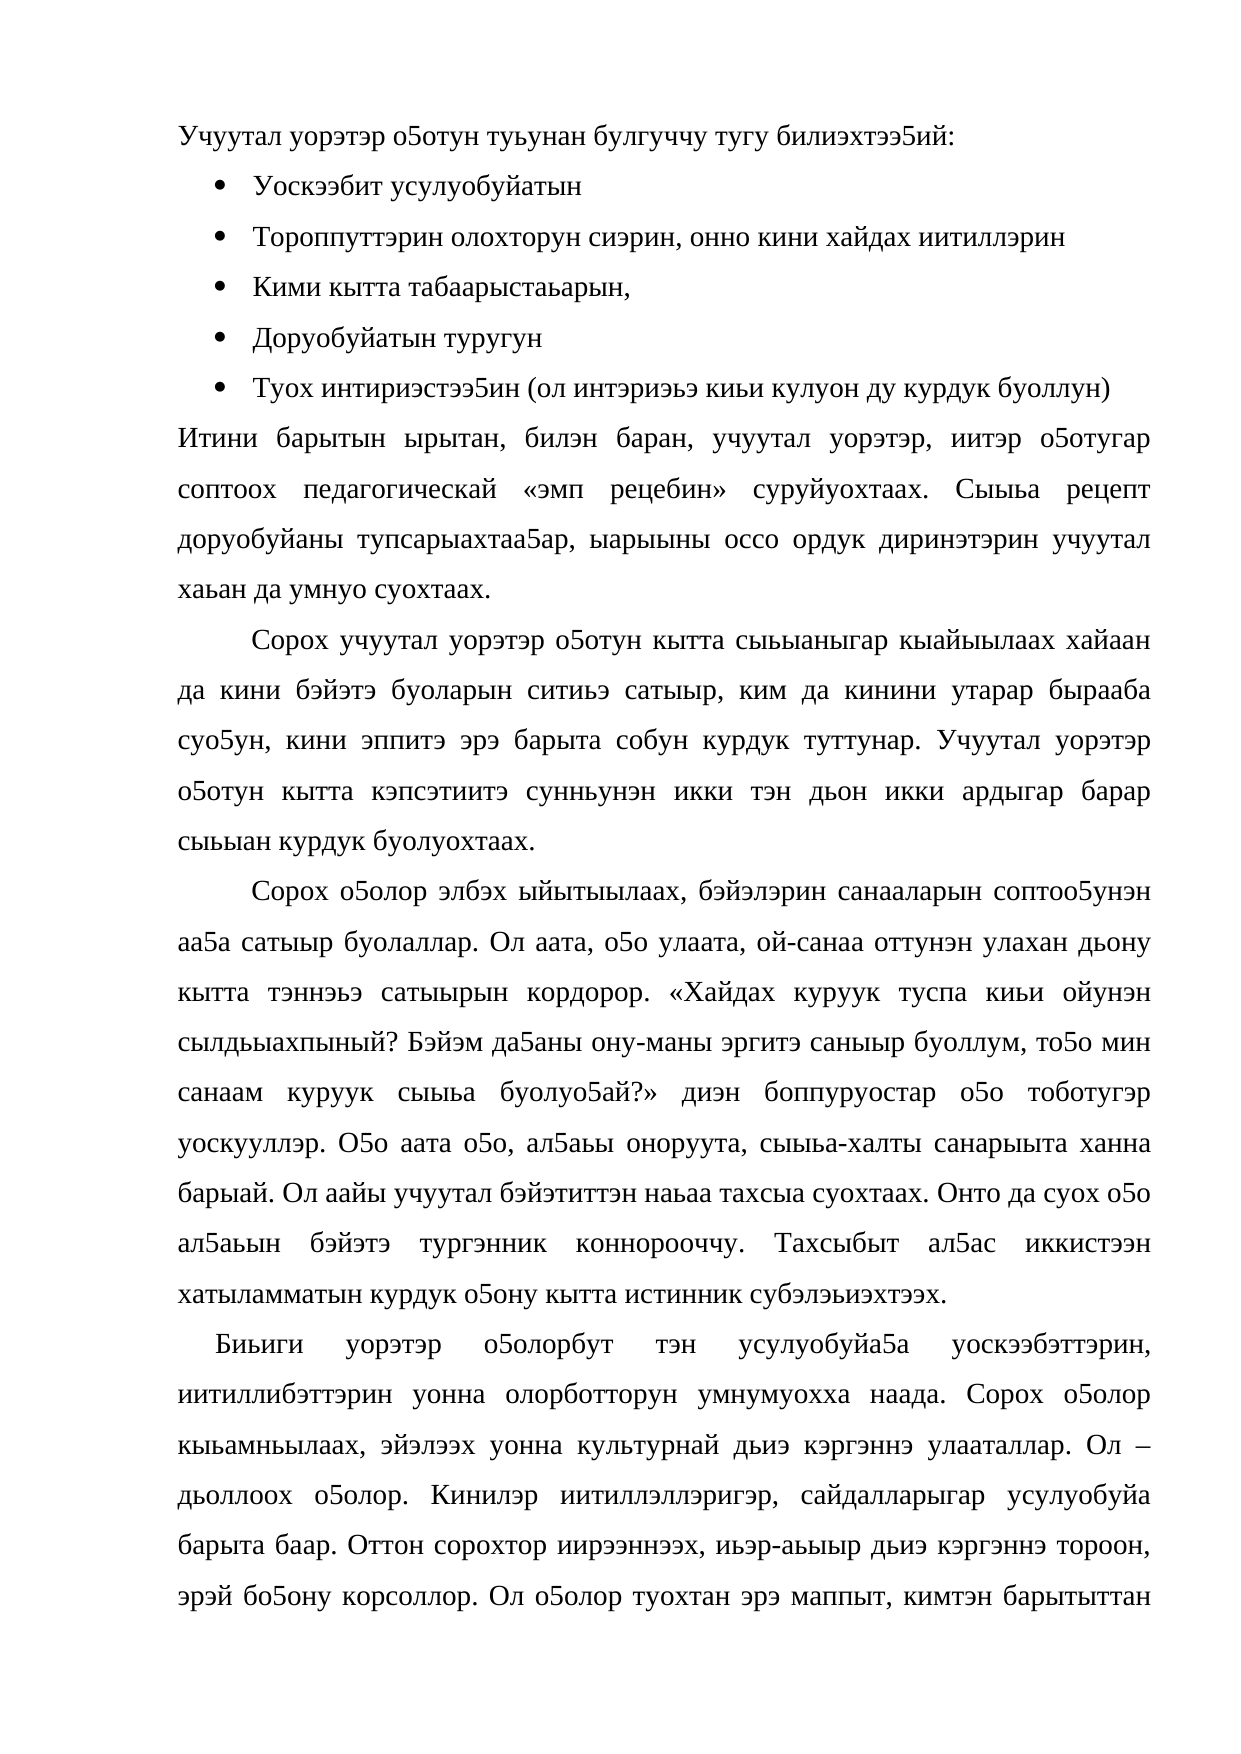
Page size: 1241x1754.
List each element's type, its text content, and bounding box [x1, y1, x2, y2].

list Тороппуттэрин олохторун сиэрин, онно кини хайдах иитиллэрин [215, 219, 1152, 252]
text Учуутал уорэтэр о5отун туьунан булгуччу тугу билиэхтээ5ий: [177, 118, 1152, 152]
list Доруобуйатын туругун [215, 320, 1152, 353]
text Сорох о5олор элбэх ыйытыылаах, бэйэлэрин санааларын соптоо5унэн аа5а сатыыр буолаллар. Ол аата, о5о улаата, ой-санаа оттунэн улахан дьону кытта тэннэьэ сатыырын кордорор. «Хайдах куруук туспа киьи ойунэн сылдьыахпыный? Бэйэм да5аны ону-маны эргитэ саныыр буоллум, то5о мин санаам куруук сыыьа буолуо5ай?» диэн боппуруостар о5о тоботугэр уоскууллэр. О5о аата о5о, ал5аьы оноруута, сыыьа-халты санарыыта ханна барыай. Ол аайы учуутал бэйэтиттэн наьаа тахсыа суохтаах. Онто да суох о5о ал5аьын бэйэтэ тургэнник коннорооччу. Тахсыбыт ал5ас иккистээн хатыламматын курдук о5ону кытта истинник субэлэьиэхтээх. [177, 873, 1152, 1309]
list Уоскээбит усулуобуйатын [215, 168, 1152, 202]
list Кими кытта табаарыстаьарын, [215, 269, 1152, 303]
text Сорох учуутал уорэтэр о5отун кытта сыьыаныгар кыайыылаах хайаан да кини бэйэтэ буоларын ситиьэ сатыыр, ким да кинини утарар бырааба суо5ун, кини эппитэ эрэ барыта собун курдук туттунар. Учуутал уорэтэр о5отун кытта кэпсэтиитэ сунньунэн икки тэн дьон икки ардыгар барар сыьыан курдук буолуохтаах. [177, 622, 1152, 857]
list Туох интириэстээ5ин (ол интэриэьэ киьи кулуон ду курдук буоллун) [215, 370, 1152, 404]
text Итини барытын ырытан, билэн баран, учуутал уорэтэр, иитэр о5отугар соптоох педагогическай «эмп рецебин» суруйуохтаах. Сыыьа рецепт доруобуйаны тупсарыахтаа5ар, ыарыыны оссо ордук диринэтэрин учуутал хаьан да умнуо суохтаах. [177, 421, 1152, 605]
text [177, 1326, 1152, 1611]
